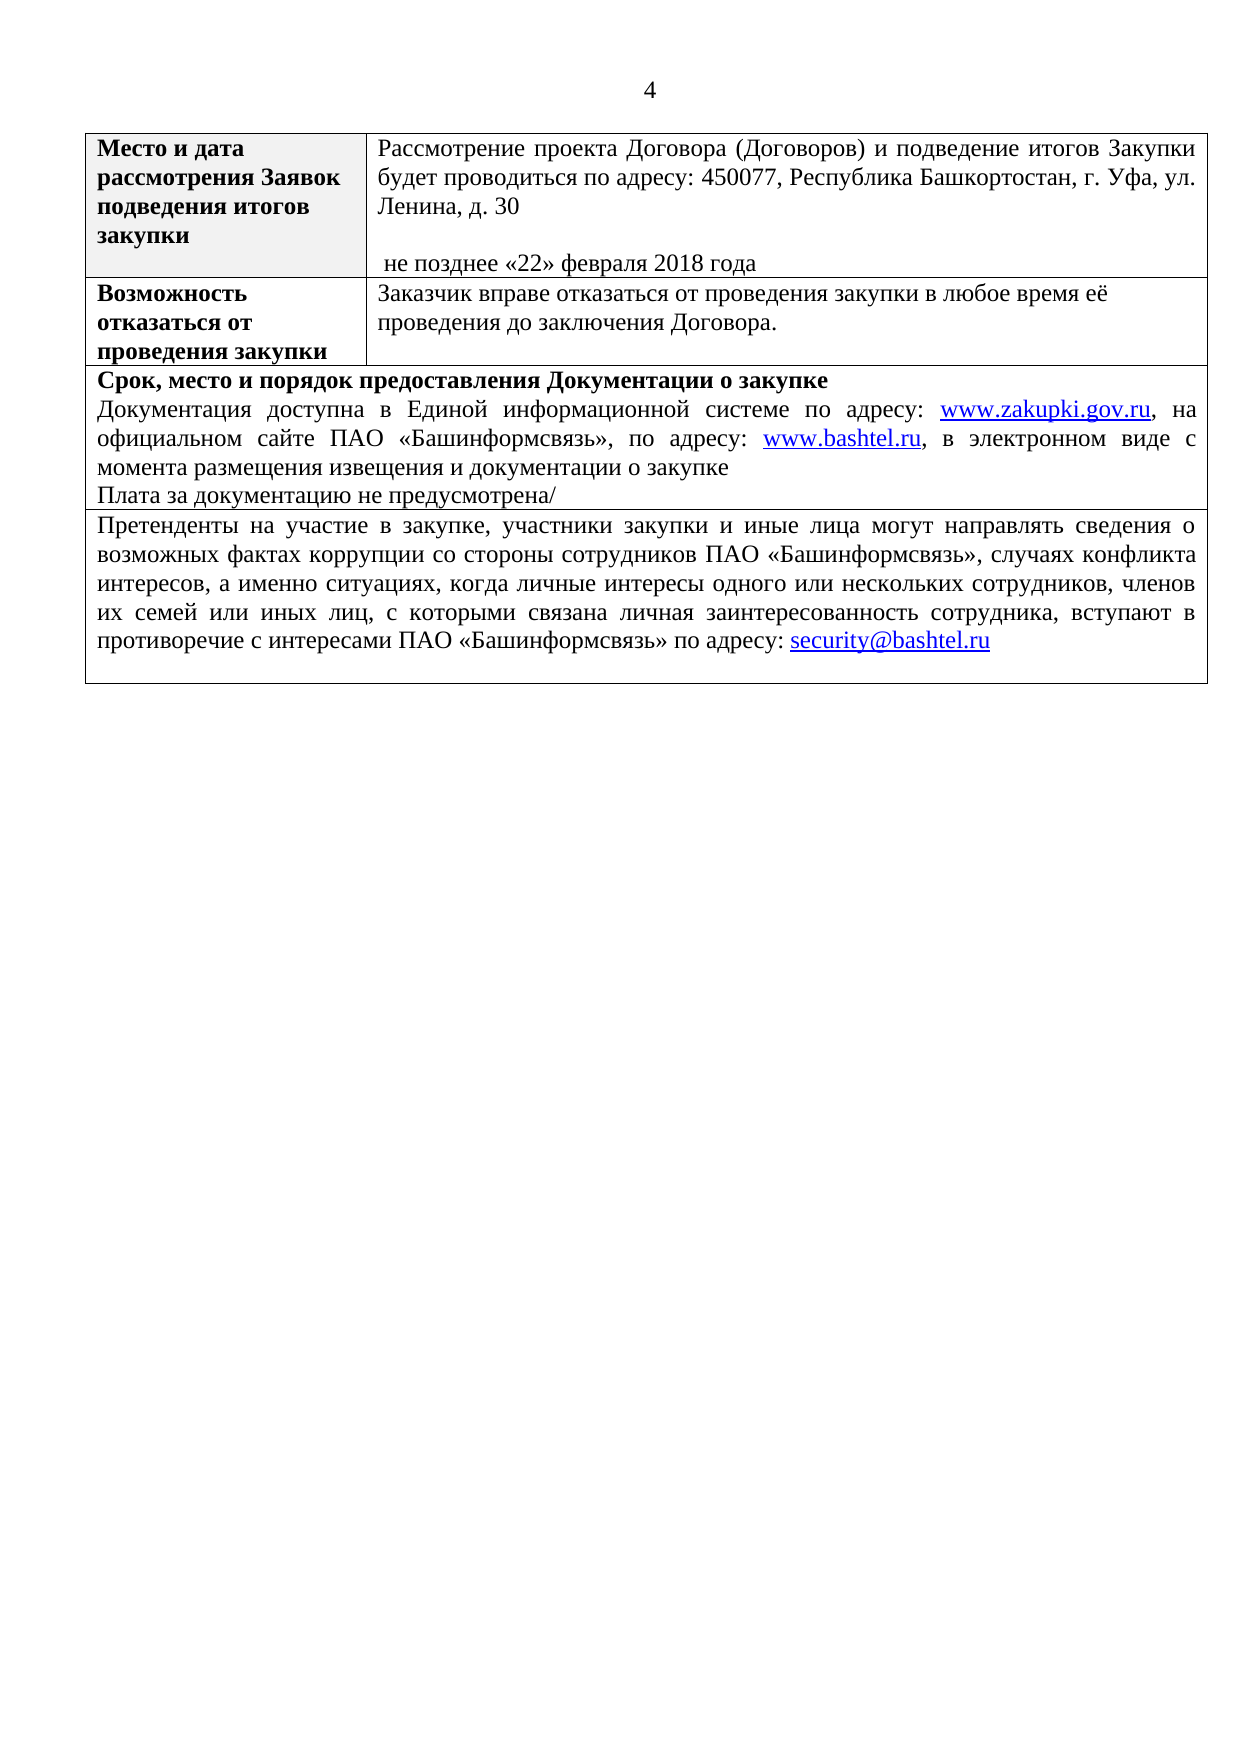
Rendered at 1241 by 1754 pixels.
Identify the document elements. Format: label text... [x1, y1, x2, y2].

table_cell Претенденты на участие в закупке, участники закупки и иные лица могут направлять сведения о возможных фактах коррупции со стороны сотрудников ПАО «Башинформсвязь», случаях конфликта интересов, а именно ситуациях, когда личные интересы одного или нескольких сотрудников, членов их семей или иных лиц, с которыми связана личная заинтересованность сотрудника, вступают в противоречие с интересами ПАО «Башинформсвязь» по адресу: security@bashtel.ru [86, 510, 1207, 683]
table_cell Место и дата рассмотрения Заявок подведения итогов закупки [86, 134, 366, 277]
table_cell Заказчик вправе отказаться от проведения закупки в любое время её проведения до заключения Договора. [367, 278, 1207, 364]
table_cell Срок, место и порядок предоставления Документации о закупке Документация доступна в Единой информационной системе по адресу: www.zakupki.gov.ru, на официальном сайте ПАО «Башинформсвязь», по адресу: www.bashtel.ru, в электронном виде с момента размещения извещения и документации о закупке Плата за документацию не предусмотрена/ [86, 366, 1207, 509]
table_cell Возможность отказаться от проведения закупки [86, 278, 366, 364]
table_cell Рассмотрение проекта Договора (Договоров) и подведение итогов Закупки будет проводиться по адресу: 450077, Республика Башкортостан, г. Уфа, ул. Ленина, д. 30 не позднее «22» февраля 2018 года [367, 134, 1207, 277]
